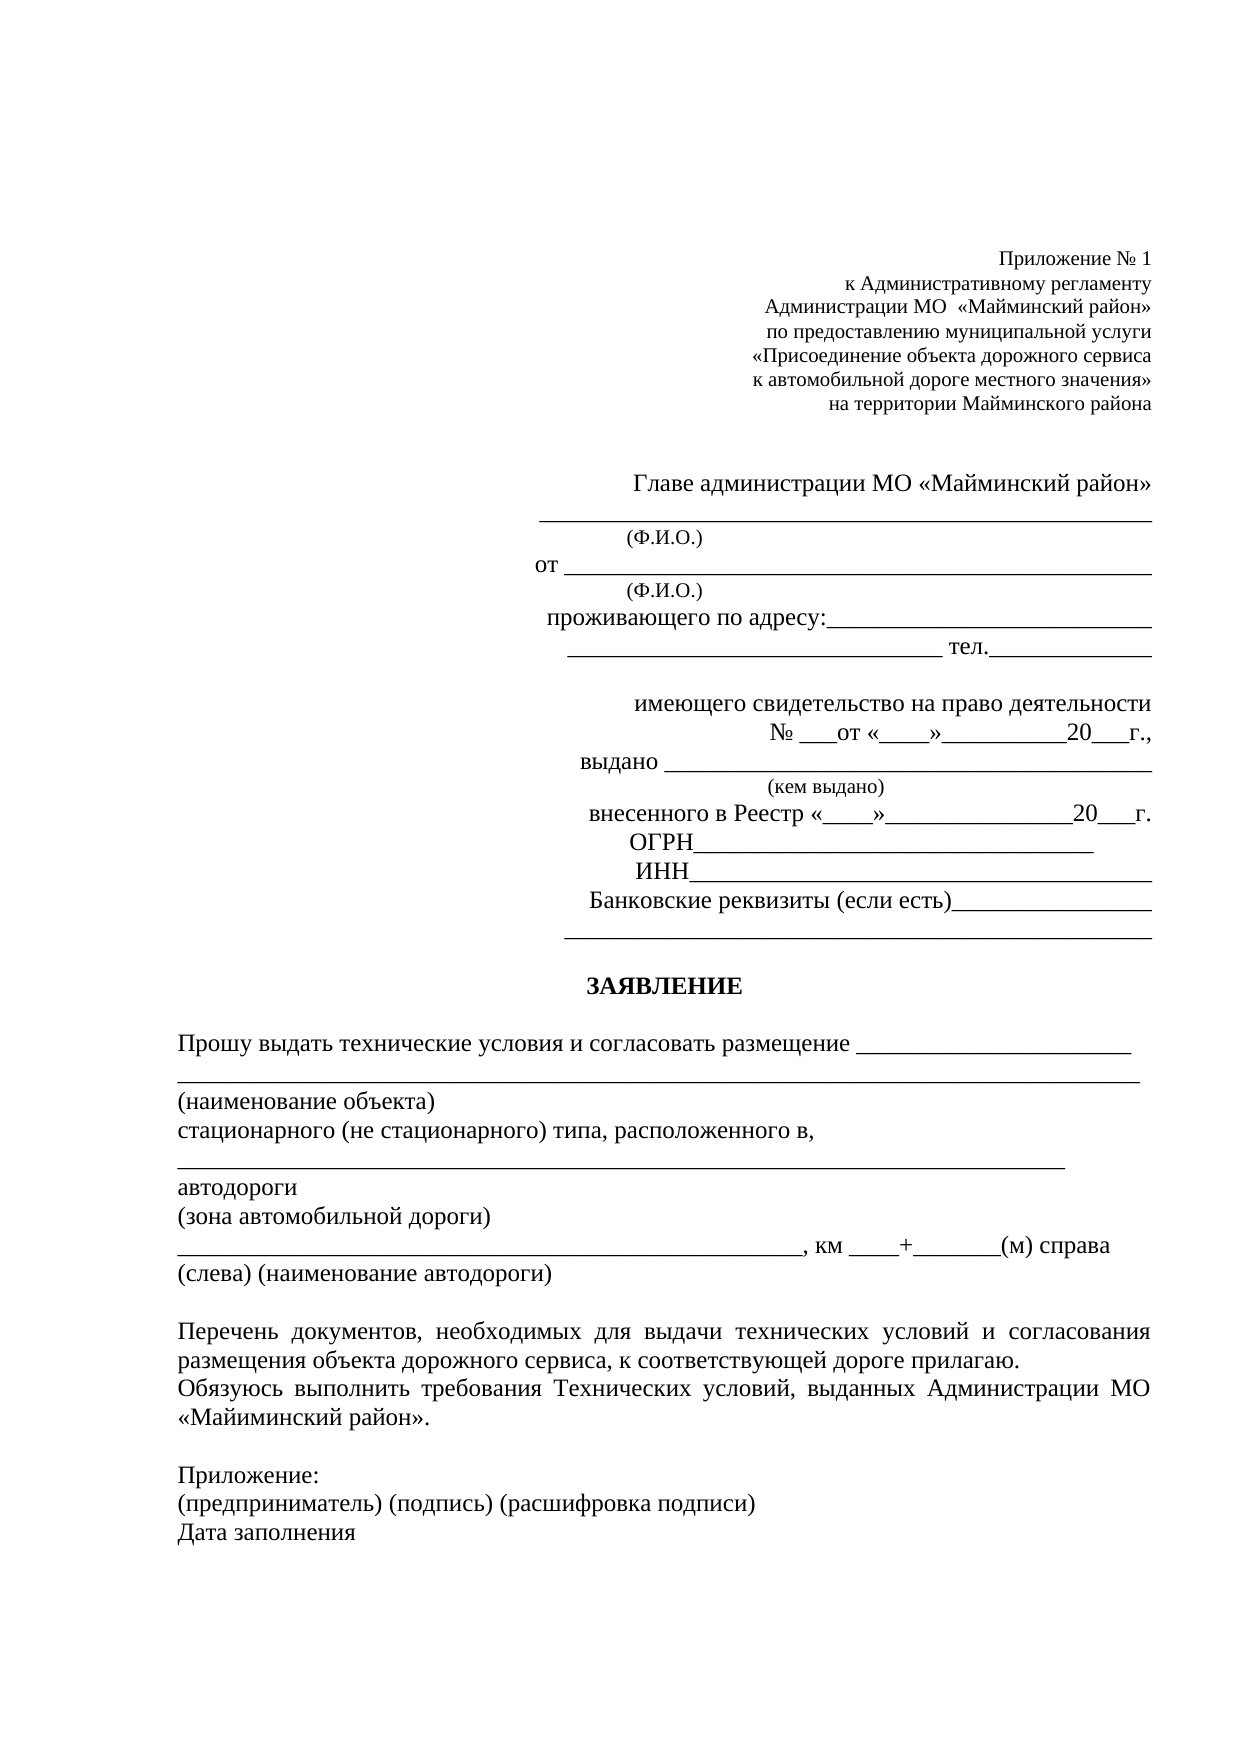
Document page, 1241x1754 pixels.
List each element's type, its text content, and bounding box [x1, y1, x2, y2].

text имеющего свидетельство на право деятельности [177, 688, 1152, 717]
text Администрации МО «Майминский район» [177, 294, 1152, 318]
text к автомобильной дороге местного значения» [177, 367, 1152, 391]
text ОГРН________________________________ [177, 827, 1152, 856]
text _________________________________________________ [177, 496, 1152, 525]
text ИНН_____________________________________ [177, 856, 1152, 885]
text Дата заполнения [177, 1517, 1152, 1546]
text Банковские реквизиты (если есть)________________ [177, 885, 1152, 913]
text проживающего по адресу:__________________________ [177, 602, 1152, 631]
text Главе администрации МО «Майминский район» [177, 468, 1152, 496]
text (наименование объекта) [177, 1086, 1152, 1115]
text по предоставлению муниципальной услуги [177, 318, 1152, 343]
text стационарного (не стационарного) типа, расположенного в, _______________________________________________________________________ автодороги [177, 1115, 1152, 1201]
text (Ф.И.О.) [177, 525, 1152, 549]
text Прошу выдать технические условия и согласовать размещение ______________________ [177, 1028, 1152, 1057]
text Перечень документов, необходимых для выдачи технических условий и согласования размещения объекта дорожного сервиса, к соответствующей дороге прилагаю. [177, 1316, 1152, 1373]
text Приложение: [177, 1460, 1152, 1488]
text ЗАЯВЛЕНИЕ [177, 971, 1152, 1000]
text (зона автомобильной дороги) [177, 1201, 1152, 1230]
text к Административному регламенту [177, 270, 1152, 294]
text «Присоединение объекта дорожного сервиса [177, 343, 1152, 367]
text (предприниматель) (подпись) (расшифровка подписи) [177, 1488, 1152, 1517]
text _____________________________________________________________________________ [177, 1057, 1152, 1086]
text _______________________________________________ [177, 913, 1152, 942]
text Приложение № 1 [177, 246, 1152, 270]
text (Ф.И.О.) [177, 578, 1152, 602]
text № ___от «____»__________20___г., [177, 717, 1152, 746]
text Обязуюсь выполнить требования Технических условий, выданных Администрации МО «Майиминский район». [177, 1373, 1152, 1431]
text __________________________________________________, км ____+_______(м) справа (слева) (наименование автодороги) [177, 1230, 1152, 1287]
text выдано _______________________________________ [177, 746, 1152, 774]
text внесенного в Реестр «____»_______________20___г. [177, 798, 1152, 827]
text от _______________________________________________ [177, 549, 1152, 578]
text (кем выдано) [177, 774, 1152, 798]
text ______________________________ тел._____________ [177, 631, 1152, 659]
text на территории Майминского района [177, 391, 1152, 415]
